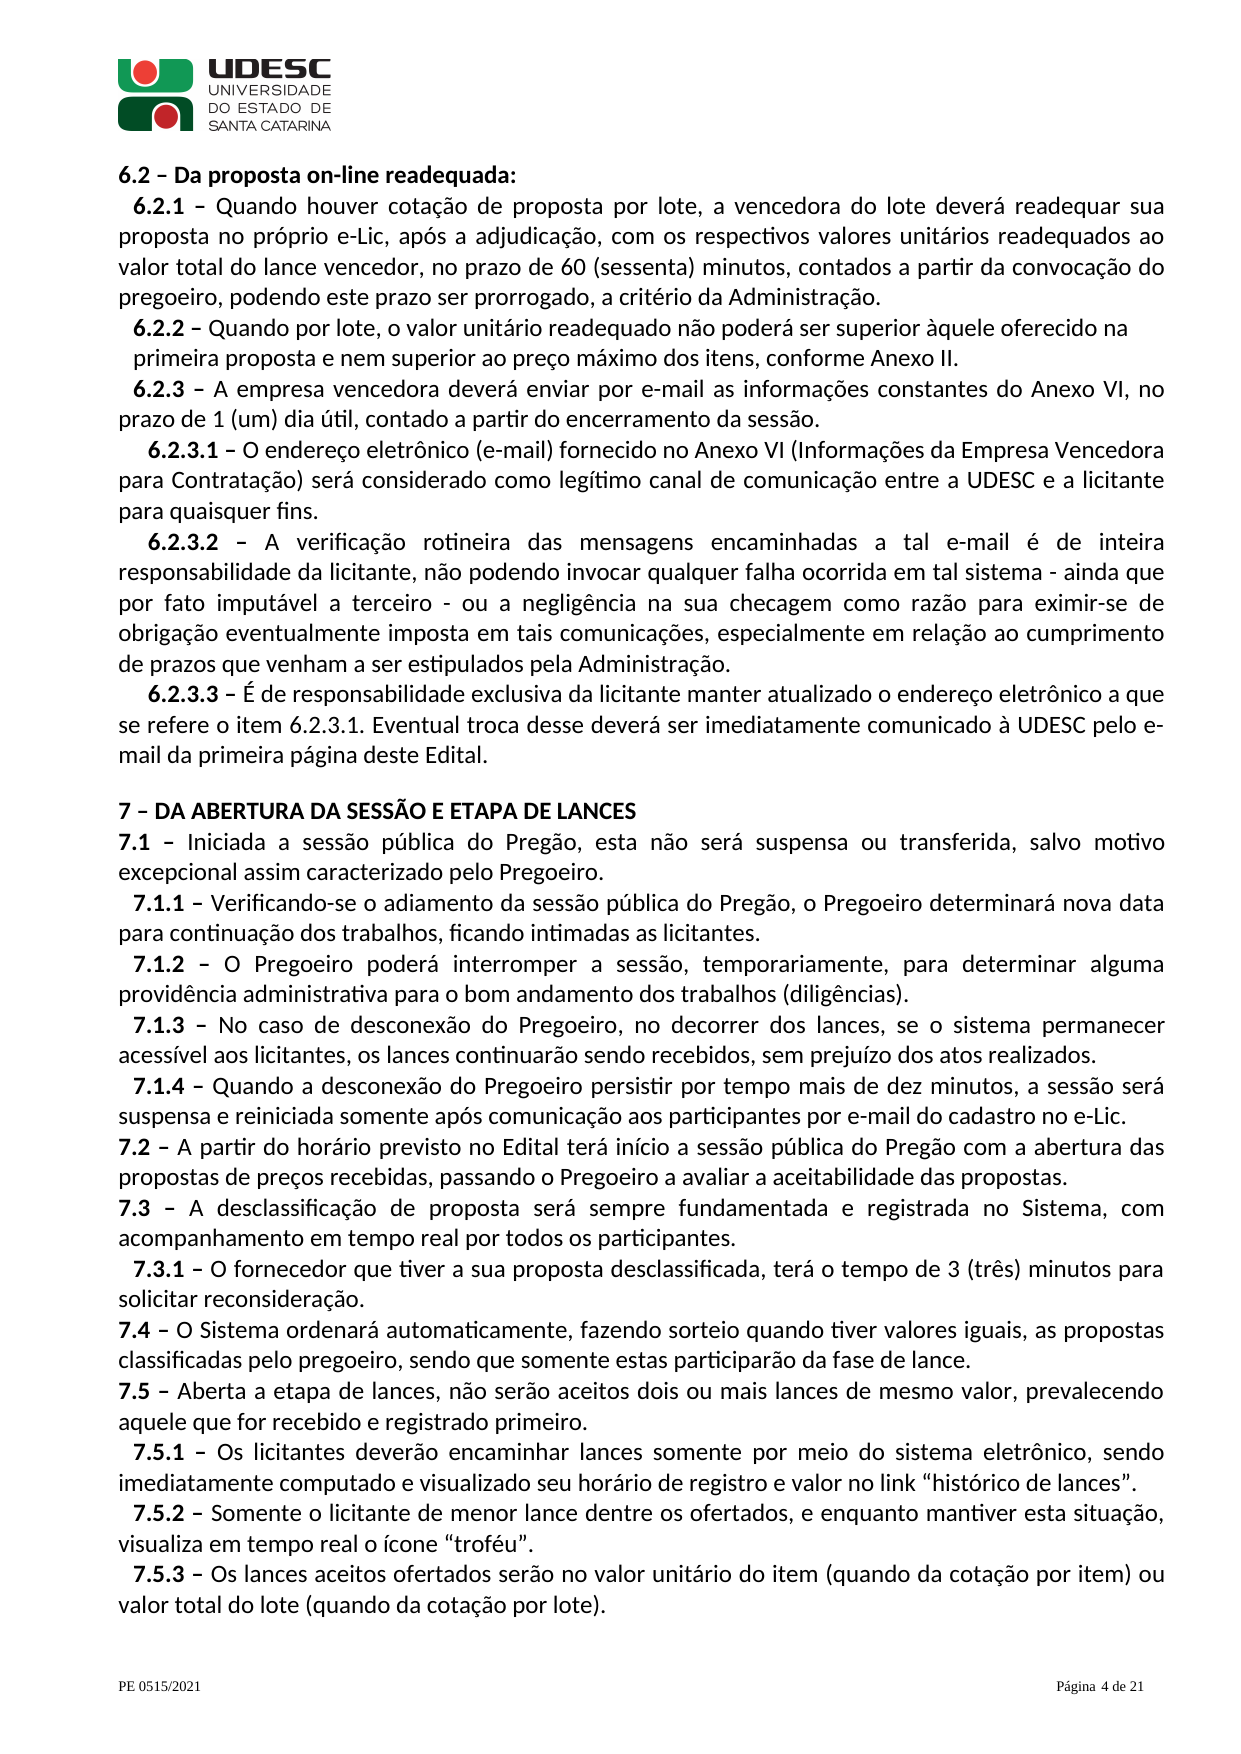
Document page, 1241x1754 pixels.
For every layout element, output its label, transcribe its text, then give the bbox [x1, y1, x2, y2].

text 7.3 – A desclassificação de proposta será sempre fundamentada e registrada no Sistema, com acompanhamento em tempo real por todos os participantes. [118, 1192, 1166, 1253]
text 7.5 – Aberta a etapa de lances, não serão aceitos dois ou mais lances de mesmo valor, prevalecendo aquele que for recebido e registrado primeiro. [118, 1375, 1166, 1436]
text 6.2.1 – Quando houver cotação de proposta por lote, a vencedora do lote deverá readequar sua proposta no próprio e-Lic, após a adjudicação, com os respectivos valores unitários readequados ao valor total do lance vencedor, no prazo de 60 (sessenta) minutos, contados a partir da convocação do pregoeiro, podendo este prazo ser prorrogado, a critério da Administração. [118, 190, 1166, 312]
picture [118, 59, 331, 131]
text 7.5.2 – Somente o licitante de menor lance dentre os ofertados, e enquanto mantiver esta situação, visualiza em tempo real o ícone “troféu”. [118, 1497, 1166, 1558]
text 6.2 – Da proposta on-line readequada: [118, 159, 1166, 190]
text 6.2.3.3 – É de responsabilidade exclusiva da licitante manter atualizado o endereço eletrônico a que se refere o item 6.2.3.1. Eventual troca desse deverá ser imediatamente comunicado à UDESC pelo e-mail da primeira página deste Edital. [118, 678, 1166, 770]
text 7.1.1 – Verificando-se o adiamento da sessão pública do Pregão, o Pregoeiro determinará nova data para continuação dos trabalhos, ficando intimadas as licitantes. [118, 887, 1166, 948]
text 7.1 – Iniciada a sessão pública do Pregão, esta não será suspensa ou transferida, salvo motivo excepcional assim caracterizado pelo Pregoeiro. [118, 826, 1166, 887]
text 6.2.3.1 – O endereço eletrônico (e-mail) fornecido no Anexo VI (Informações da Empresa Vencedora para Contratação) será considerado como legítimo canal de comunicação entre a UDESC e a licitante para quaisquer fins. [118, 434, 1166, 526]
text 7.1.2 – O Pregoeiro poderá interromper a sessão, temporariamente, para determinar alguma providência administrativa para o bom andamento dos trabalhos (diligências). [118, 948, 1166, 1009]
text 7.4 – O Sistema ordenará automaticamente, fazendo sorteio quando tiver valores iguais, as propostas classificadas pelo pregoeiro, sendo que somente estas participarão da fase de lance. [118, 1314, 1166, 1375]
text 7.1.3 – No caso de desconexão do Pregoeiro, no decorrer dos lances, se o sistema permanecer acessível aos licitantes, os lances continuarão sendo recebidos, sem prejuízo dos atos realizados. [118, 1009, 1166, 1070]
text 7.5.1 – Os licitantes deverão encaminhar lances somente por meio do sistema eletrônico, sendo imediatamente computado e visualizado seu horário de registro e valor no link “histórico de lances”. [118, 1436, 1166, 1497]
text 7.2 – A partir do horário previsto no Edital terá início a sessão pública do Pregão com a abertura das propostas de preços recebidas, passando o Pregoeiro a avaliar a aceitabilidade das propostas. [118, 1131, 1166, 1192]
text 6.2.3.2 – A verificação rotineira das mensagens encaminhadas a tal e-mail é de inteira responsabilidade da licitante, não podendo invocar qualquer falha ocorrida em tal sistema - ainda que por fato imputável a terceiro - ou a negligência na sua checagem como razão para eximir-se de obrigação eventualmente imposta em tais comunicações, especialmente em relação ao cumprimento de prazos que venham a ser estipulados pela Administração. [118, 526, 1166, 678]
text 6.2.3 – A empresa vencedora deverá enviar por e-mail as informações constantes do Anexo VI, no prazo de 1 (um) dia útil, contado a partir do encerramento da sessão. [118, 373, 1166, 434]
text 7.1.4 – Quando a desconexão do Pregoeiro persistir por tempo mais de dez minutos, a sessão será suspensa e reiniciada somente após comunicação aos participantes por e-mail do cadastro no e-Lic. [118, 1070, 1166, 1131]
text 7.3.1 – O fornecedor que tiver a sua proposta desclassificada, terá o tempo de 3 (três) minutos para solicitar reconsideração. [118, 1253, 1166, 1314]
text 7.5.3 – Os lances aceitos ofertados serão no valor unitário do item (quando da cotação por item) ou valor total do lote (quando da cotação por lote). [118, 1558, 1166, 1619]
text 6.2.2 – Quando por lote, o valor unitário readequado não poderá ser superior àquele oferecido na [118, 312, 1166, 342]
text 7 – DA ABERTURA DA SESSÃO E ETAPA DE LANCES [118, 795, 1166, 826]
text primeira proposta e nem superior ao preço máximo dos itens, conforme Anexo II. [118, 342, 1166, 373]
